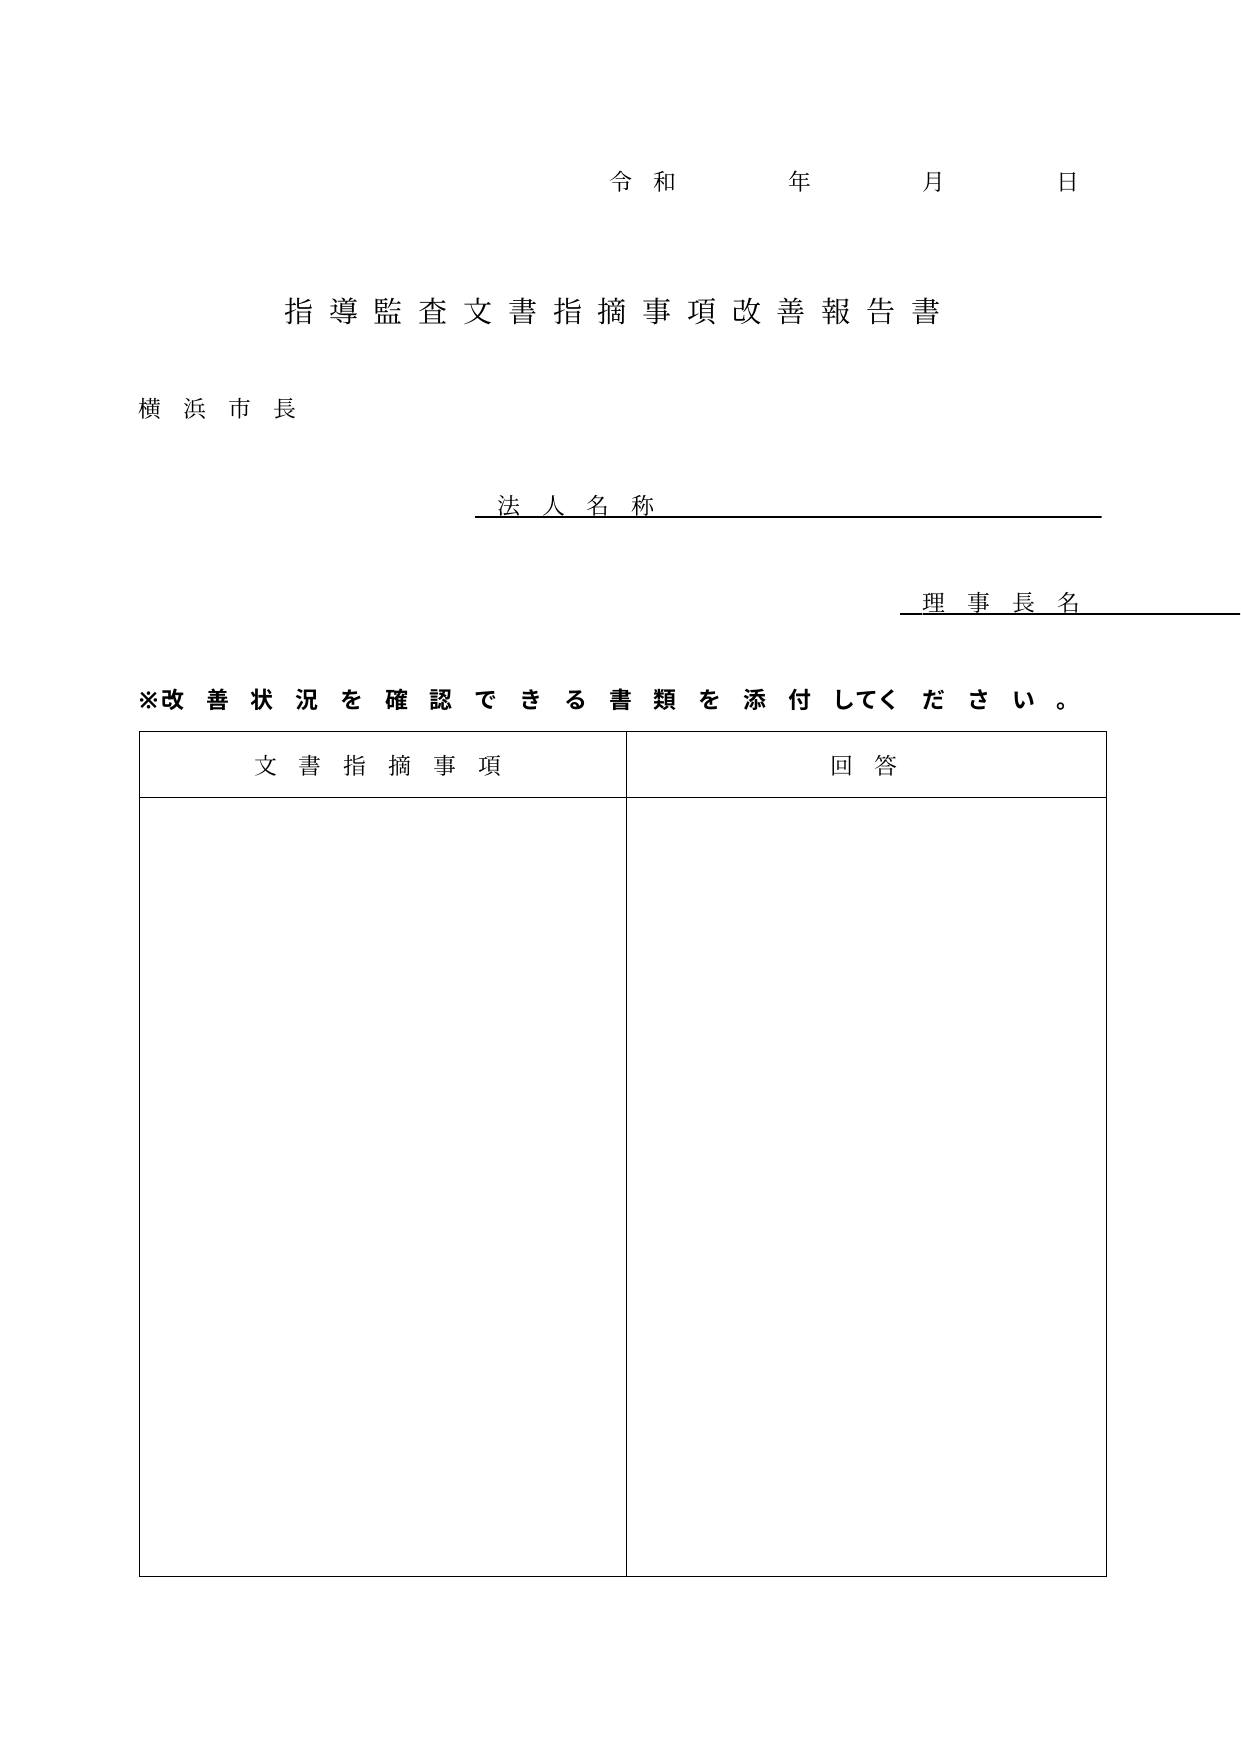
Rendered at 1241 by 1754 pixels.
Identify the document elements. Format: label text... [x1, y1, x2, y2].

table_header 回答 [627, 732, 1106, 797]
table_cell [627, 798, 1106, 1576]
table_header 文書指摘事項 [140, 732, 626, 797]
text 指導監査文書指摘事項改善報告書 [138, 278, 1102, 342]
text 理事長名 [138, 569, 1102, 634]
text ※改善状況を確認できる書類を添付してください。 [138, 666, 1102, 731]
text 横浜市長 [138, 375, 1102, 439]
text 令和 年 月 日 [138, 148, 1102, 213]
text 法人名称 [138, 472, 1102, 537]
table_cell [140, 798, 626, 1576]
